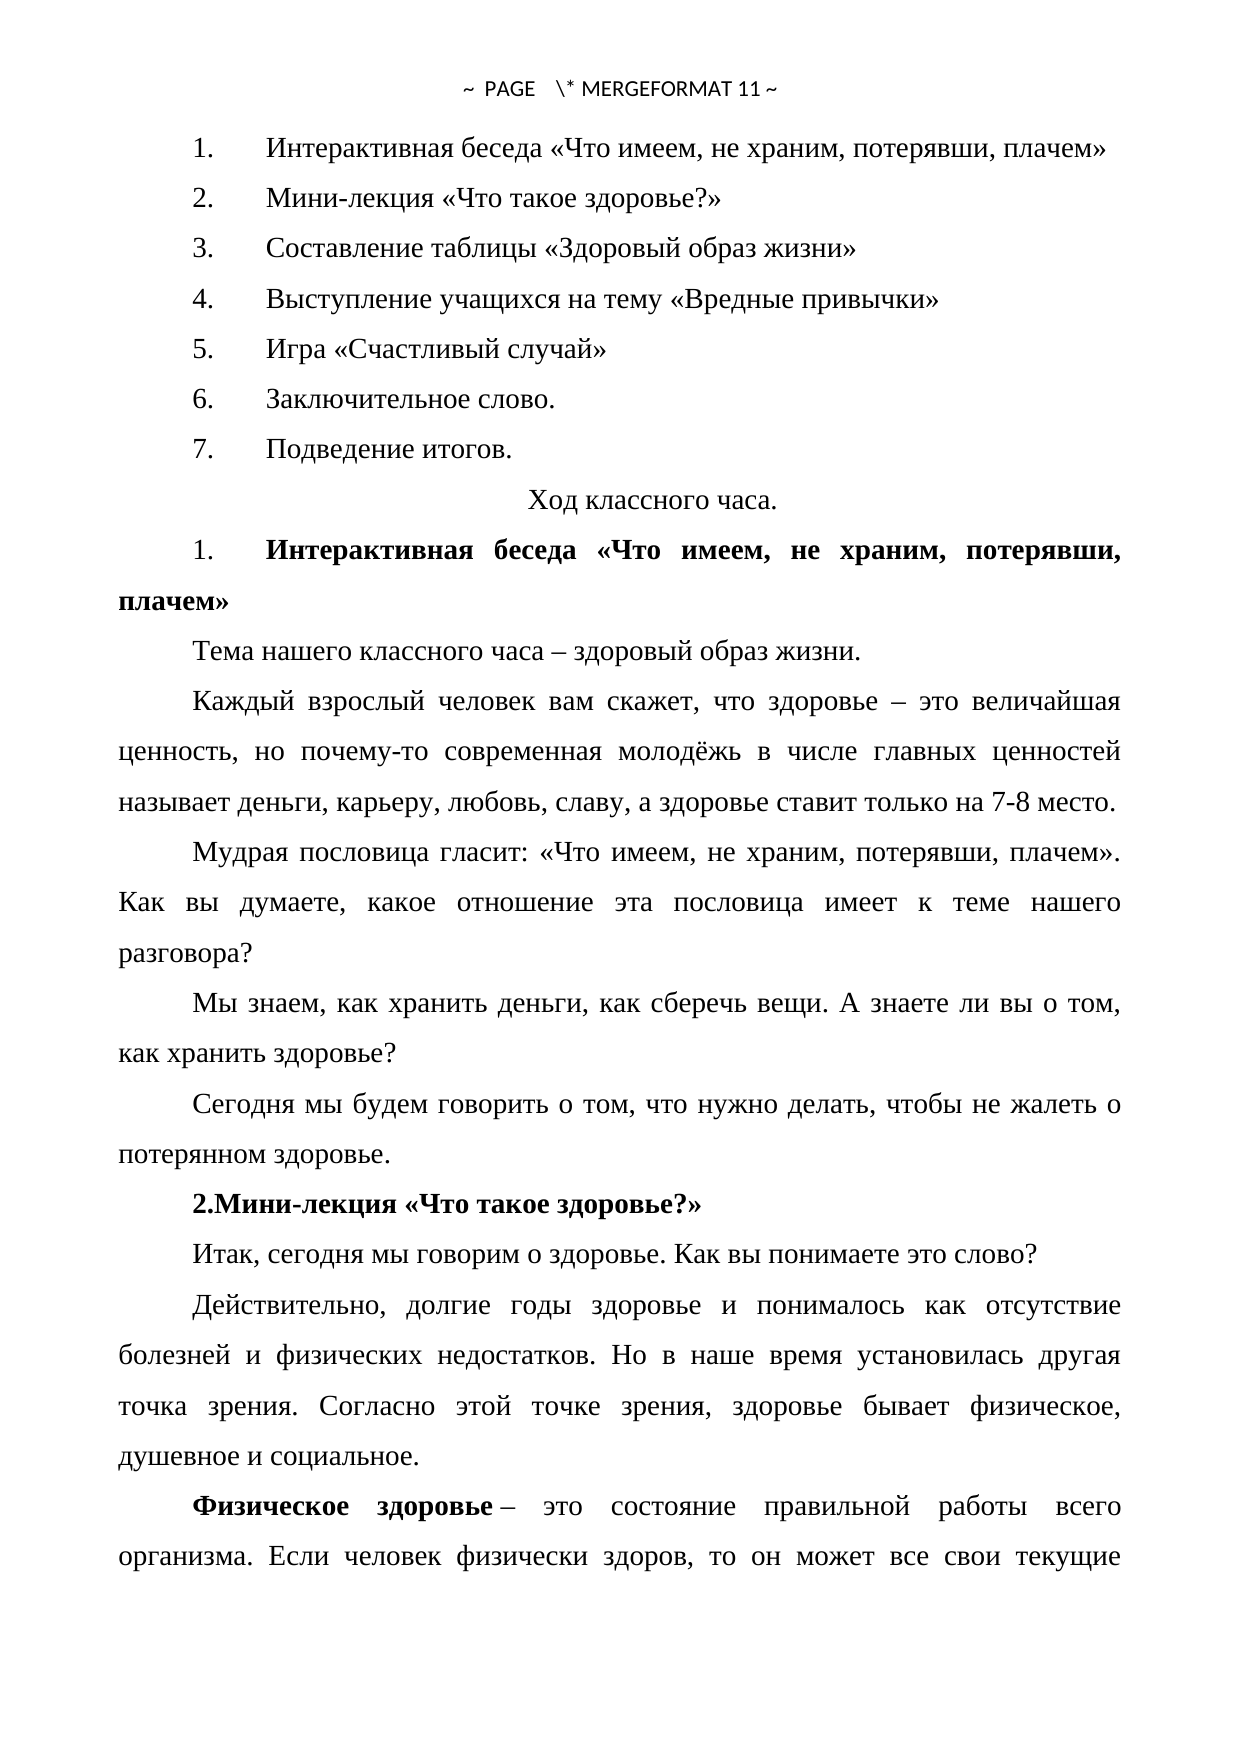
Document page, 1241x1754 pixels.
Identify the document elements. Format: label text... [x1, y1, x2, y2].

list Игра «Счастливый случай» [118, 331, 1122, 364]
list Интерактивная беседа «Что имеем, не храним, потерявши, плачем» [118, 130, 1122, 163]
text Каждый взрослый человек вам скажет, что здоровье – это величайшая ценность, но почему-то современная молодёжь в числе главных ценностей называет деньги, карьеру, любовь, славу, а здоровье ставит только на 7-8 место. [118, 683, 1122, 817]
text Действительно, долгие годы здоровье и понималось как отсутствие болезней и физических недостатков. Но в наше время установилась другая точка зрения. Согласно этой точке зрения, здоровье бывает физическое, душевное и социальное. [118, 1287, 1122, 1471]
text Мудрая пословица гласит: «Что имеем, не храним, потерявши, плачем». Как вы думаете, какое отношение эта пословица имеет к теме нашего разговора? [118, 834, 1122, 968]
text Мы знаем, как хранить деньги, как сберечь вещи. А знаете ли вы о том, как хранить здоровье? [118, 985, 1122, 1069]
text Ход классного часа. [118, 482, 1122, 516]
list Составление таблицы «Здоровый образ жизни» [118, 230, 1122, 264]
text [118, 1488, 1122, 1572]
text Сегодня мы будем говорить о том, что нужно делать, чтобы не жалеть о потерянном здоровье. [118, 1086, 1122, 1169]
list Мини-лекция «Что такое здоровье?» [118, 180, 1122, 214]
list Заключительное слово. [118, 381, 1122, 415]
text Тема нашего классного часа – здоровый образ жизни. [118, 633, 1122, 666]
list Интерактивная беседа «Что имеем, не храним, потерявши, плачем» [118, 532, 1122, 616]
text Итак, сегодня мы говорим о здоровье. Как вы понимаете это слово? [118, 1237, 1122, 1270]
list Подведение итогов. [118, 432, 1122, 465]
list Выступление учащихся на тему «Вредные привычки» [118, 281, 1122, 314]
text 2.Мини-лекция «Что такое здоровье?» [118, 1186, 1122, 1220]
